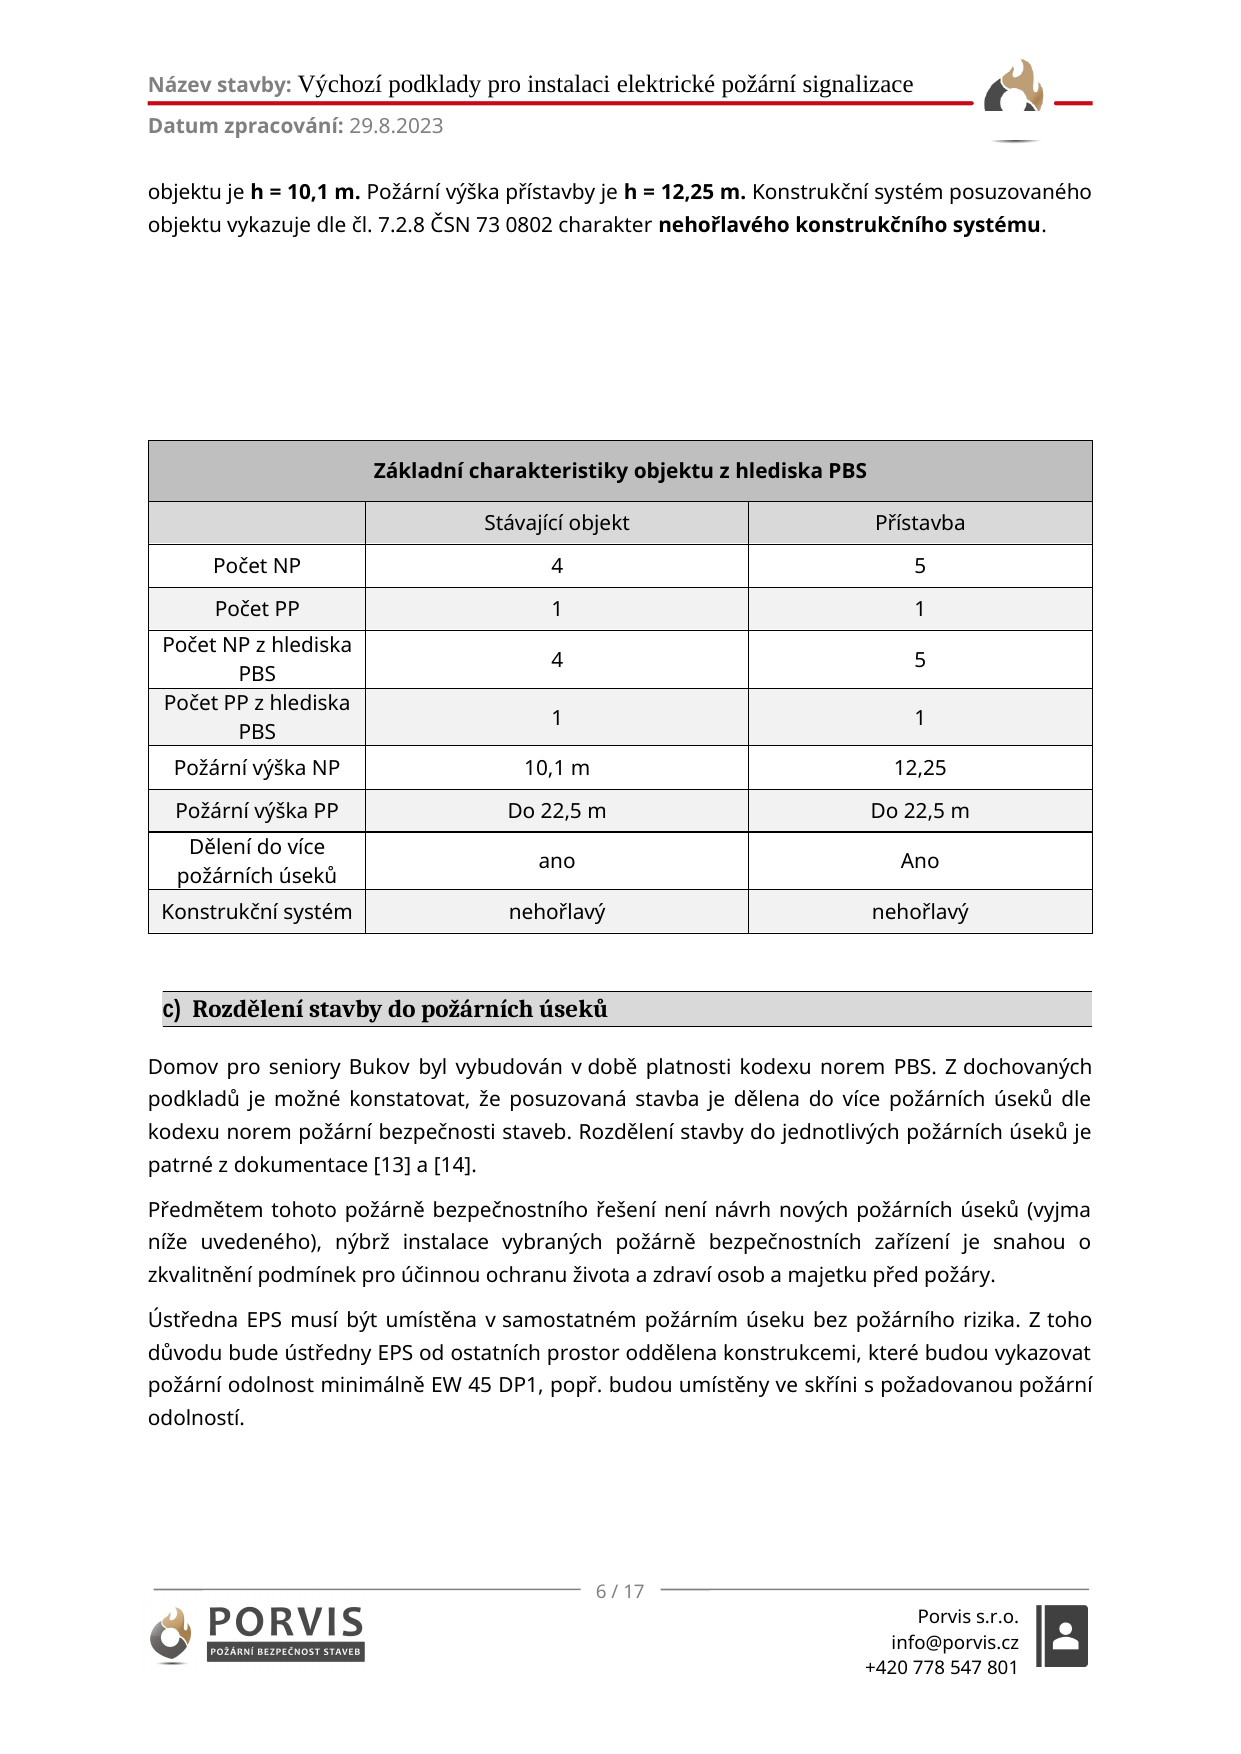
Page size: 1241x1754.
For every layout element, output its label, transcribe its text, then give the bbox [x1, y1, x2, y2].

picture [147, 21, 1093, 201]
table_cell nehořlavý [366, 890, 748, 932]
table_cell Požární výška NP [149, 746, 365, 788]
table_cell Počet NP [149, 545, 365, 587]
table_cell 4 [366, 631, 748, 687]
table_cell Do 22,5 m [366, 790, 748, 831]
picture [1022, 1596, 1103, 1676]
table_cell ano [366, 833, 748, 889]
text Domov pro seniory Bukov byl vybudován v době platnosti kodexu norem PBS. Z dochovaných podkladů je možné konstatovat, že posuzovaná stavba je dělena do více požárních úseků dle kodexu norem požární bezpečnosti staveb. Rozdělení stavby do jednotlivých požárních úseků je patrné z dokumentace [13] a [14]. [148, 1052, 1092, 1178]
text Předmětem tohoto požárně bezpečnostního řešení není návrh nových požárních úseků (vyjma níže uvedeného), nýbrž instalace vybraných požárně bezpečnostních zařízení je snahou o zkvalitnění podmínek pro účinnou ochranu života a zdraví osob a majetku před požáry. [148, 1195, 1092, 1288]
table_cell [149, 502, 365, 543]
table_cell Konstrukční systém [149, 890, 365, 932]
table_cell Požární výška PP [149, 790, 365, 831]
table_cell nehořlavý [749, 890, 1092, 932]
table_cell Dělení do více požárních úseků [149, 833, 365, 889]
table_cell Ano [749, 833, 1092, 889]
table_cell 1 [366, 588, 748, 629]
table_cell 4 [366, 545, 748, 587]
text Ústředna EPS musí být umístěna v samostatném požárním úseku bez požárního rizika. Z toho důvodu bude ústředny EPS od ostatních prostor oddělena konstrukcemi, které budou vykazovat požární odolnost minimálně EW 45 DP1, popř. budou umístěny ve skříni s požadovanou požární odolností. [148, 1305, 1092, 1431]
table_cell Do 22,5 m [749, 790, 1092, 831]
table_cell Stávající objekt [366, 502, 748, 543]
table_cell 10,1 m [366, 746, 748, 788]
table_header Základní charakteristiky objektu z hlediska PBS [149, 441, 1092, 501]
table_cell Přístavba [749, 502, 1092, 543]
table_cell 12,25 [749, 746, 1092, 788]
table_cell Počet PP [149, 588, 365, 629]
picture [138, 1589, 377, 1678]
table_cell Počet NP z hlediska PBS [149, 631, 365, 687]
table_cell 1 [749, 588, 1092, 629]
table_cell Počet PP z hlediska PBS [149, 689, 365, 745]
table_cell 5 [749, 545, 1092, 587]
table_cell 1 [749, 689, 1092, 745]
table_cell 5 [749, 631, 1092, 687]
table_cell 1 [366, 689, 748, 745]
subtitle Rozdělení stavby do požárních úseků [162, 992, 1092, 1027]
